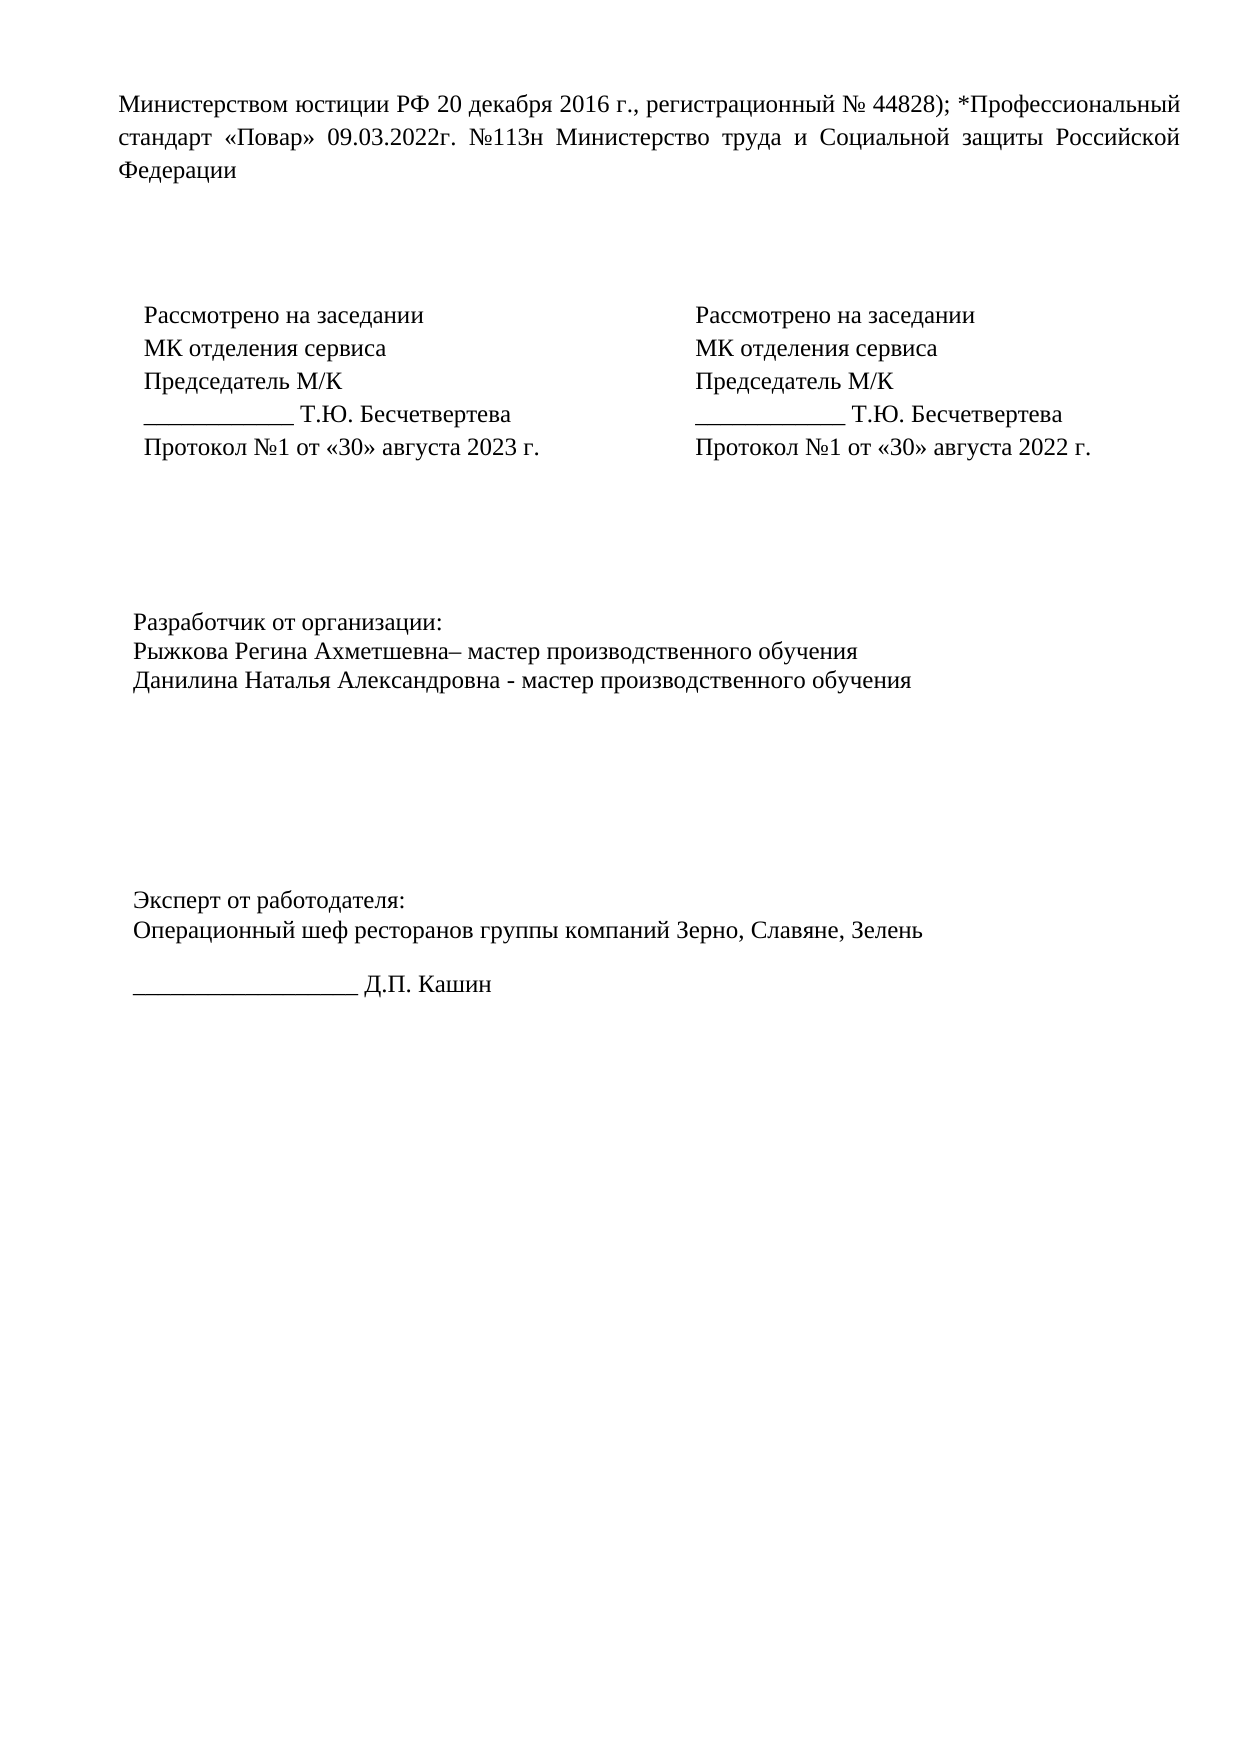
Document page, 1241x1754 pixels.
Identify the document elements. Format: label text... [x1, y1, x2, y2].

text Данилина Наталья Александровна - мастер производственного обучения [133, 665, 1181, 693]
text Рыжкова Регина Ахметшевна– мастер производственного обучения [133, 636, 1181, 665]
text Разработчик от организации: [133, 607, 1181, 636]
table_header [659, 300, 1211, 463]
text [118, 89, 1181, 183]
table_header [108, 300, 659, 463]
text Эксперт от работодателя: [133, 885, 1181, 914]
text Операционный шеф ресторанов группы компаний Зерно, Славяне, Зелень [133, 915, 1181, 944]
text __________________ Д.П. Кашин [133, 969, 1181, 998]
